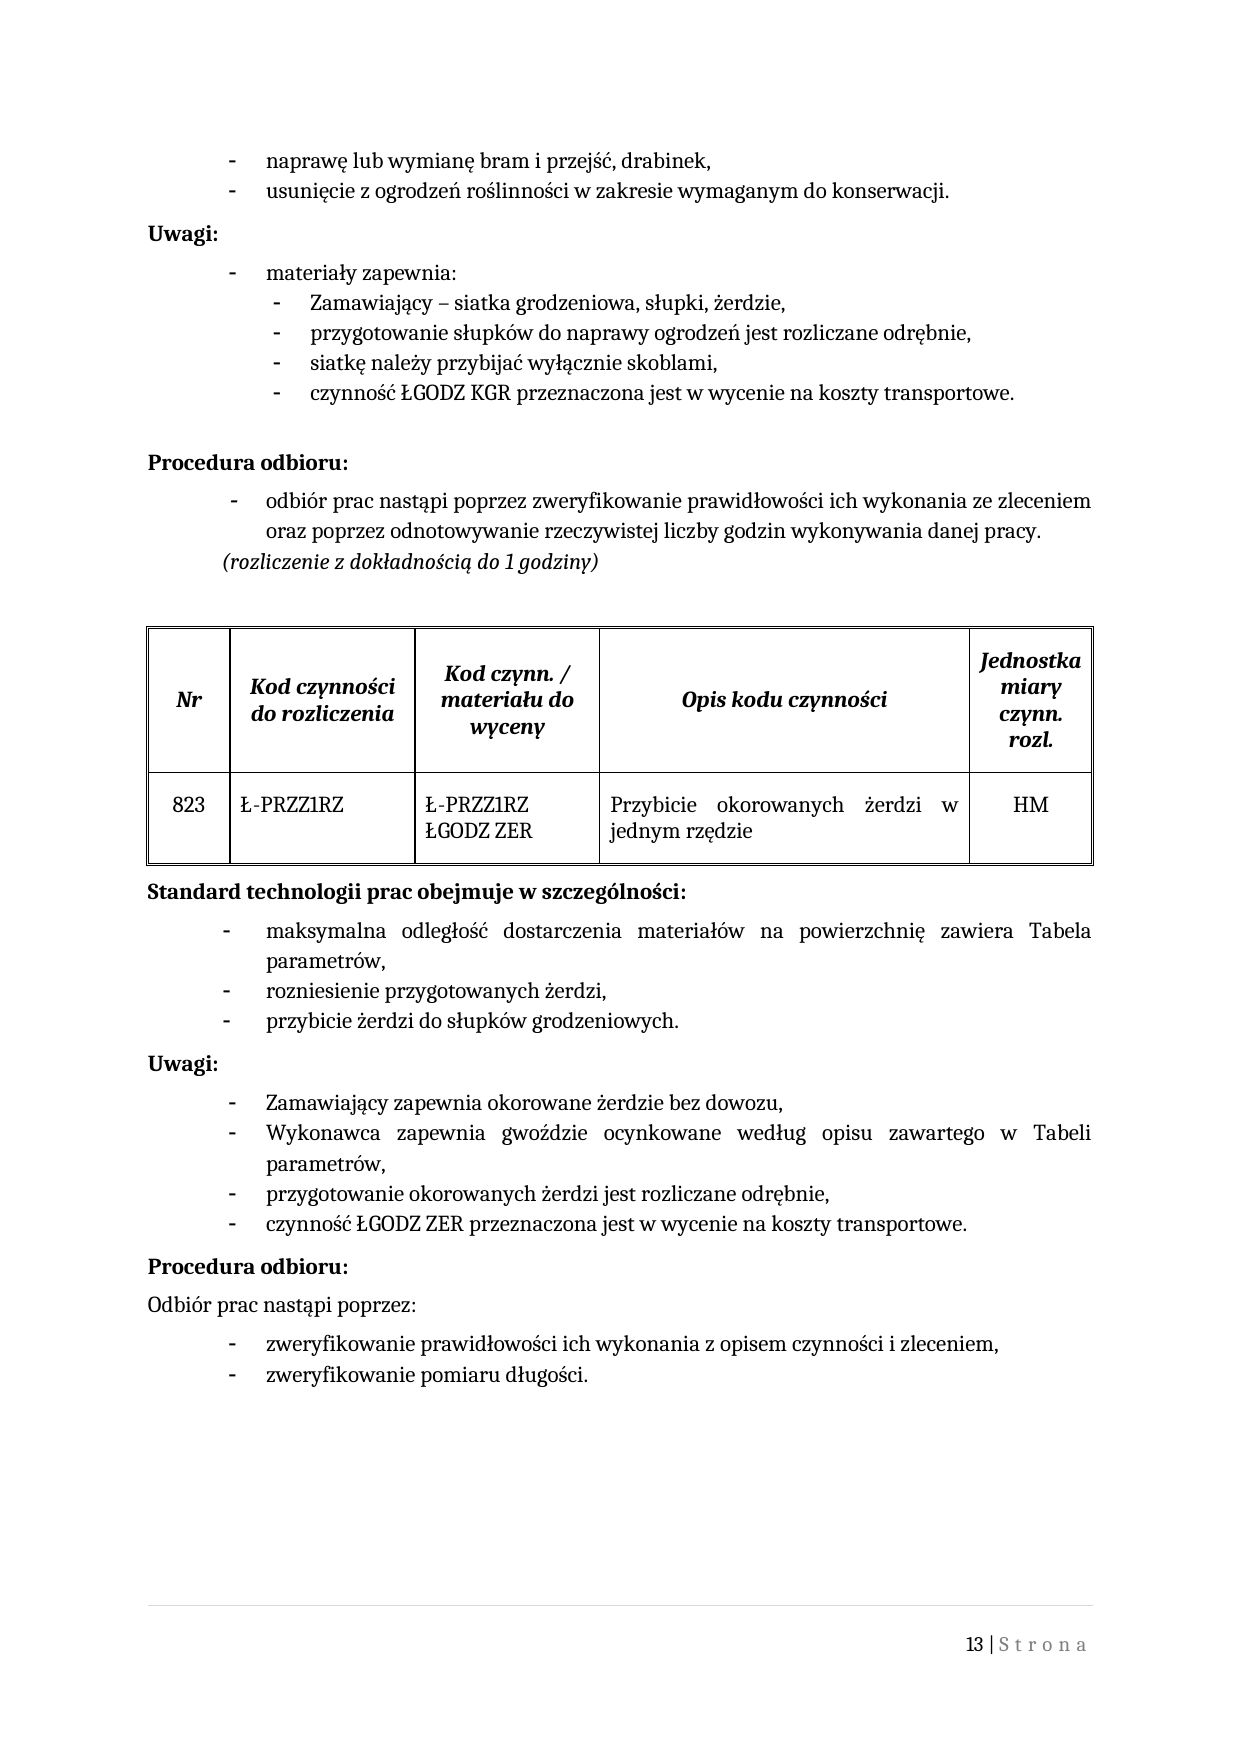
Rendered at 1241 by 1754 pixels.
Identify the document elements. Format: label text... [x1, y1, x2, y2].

text Standard technologii prac obejmuje w szczególności: [148, 879, 1093, 905]
list Wykonawca zapewnia gwoździe ocynkowane według opisu zawartego w Tabeli parametrów, [228, 1120, 1093, 1177]
table_cell Ł-PRZZ1RZ [231, 773, 414, 863]
table_cell HM [970, 773, 1091, 863]
list naprawę lub wymianę bram i przejść, drabinek, [228, 148, 1093, 174]
text Procedura odbioru: [148, 449, 1093, 476]
table_cell 823 [149, 773, 229, 863]
list Zamawiający – siatka grodzeniowa, słupki, żerdzie, [273, 289, 1093, 316]
table_header Jednostka miary czynn. rozl. [970, 629, 1091, 772]
text Procedura odbioru: [148, 1253, 1093, 1280]
table_header Opis kodu czynności [600, 629, 969, 772]
text (rozliczenie z dokładnością do 1 godziny) [221, 548, 1093, 575]
list Zamawiający zapewnia okorowane żerdzie bez dowozu, [228, 1090, 1093, 1116]
table_header Kod czynn. / materiału do wyceny [416, 629, 599, 772]
list przygotowanie okorowanych żerdzi jest rozliczane odrębnie, [228, 1181, 1093, 1207]
text Uwagi: [148, 1051, 1093, 1077]
list usunięcie z ogrodzeń roślinności w zakresie wymaganym do konserwacji. [228, 178, 1093, 204]
table_header Kod czynności do rozliczenia [231, 629, 414, 772]
text Uwagi: [148, 221, 1093, 247]
list zweryfikowanie prawidłowości ich wykonania z opisem czynności i zleceniem, [228, 1331, 1093, 1357]
list siatkę należy przybijać wyłącznie skoblami, [273, 350, 1093, 376]
text Odbiór prac nastąpi poprzez: [148, 1292, 1093, 1319]
list maksymalna odległość dostarczenia materiałów na powierzchnię zawiera Tabela parametrów, [223, 918, 1093, 974]
list czynność ŁGODZ ZER przeznaczona jest w wycenie na koszty transportowe. [228, 1211, 1093, 1237]
list czynność ŁGODZ KGR przeznaczona jest w wycenie na koszty transportowe. [273, 380, 1093, 407]
list przygotowanie słupków do naprawy ogrodzeń jest rozliczane odrębnie, [273, 320, 1093, 346]
list zweryfikowanie pomiaru długości. [228, 1361, 1093, 1388]
list rozniesienie przygotowanych żerdzi, [223, 978, 1093, 1004]
list materiały zapewnia: [228, 259, 1093, 286]
table_cell Ł-PRZZ1RZ ŁGODZ ZER [416, 773, 599, 863]
list przybicie żerdzi do słupków grodzeniowych. [223, 1008, 1093, 1035]
list odbiór prac nastąpi poprzez zweryfikowanie prawidłowości ich wykonania ze zleceniem oraz poprzez odnotowywanie rzeczywistej liczby godzin wykonywania danej pracy. [228, 488, 1093, 545]
table_header Nr [149, 629, 229, 772]
table_cell Przybicie okorowanych żerdzi w jednym rzędzie [600, 773, 969, 863]
